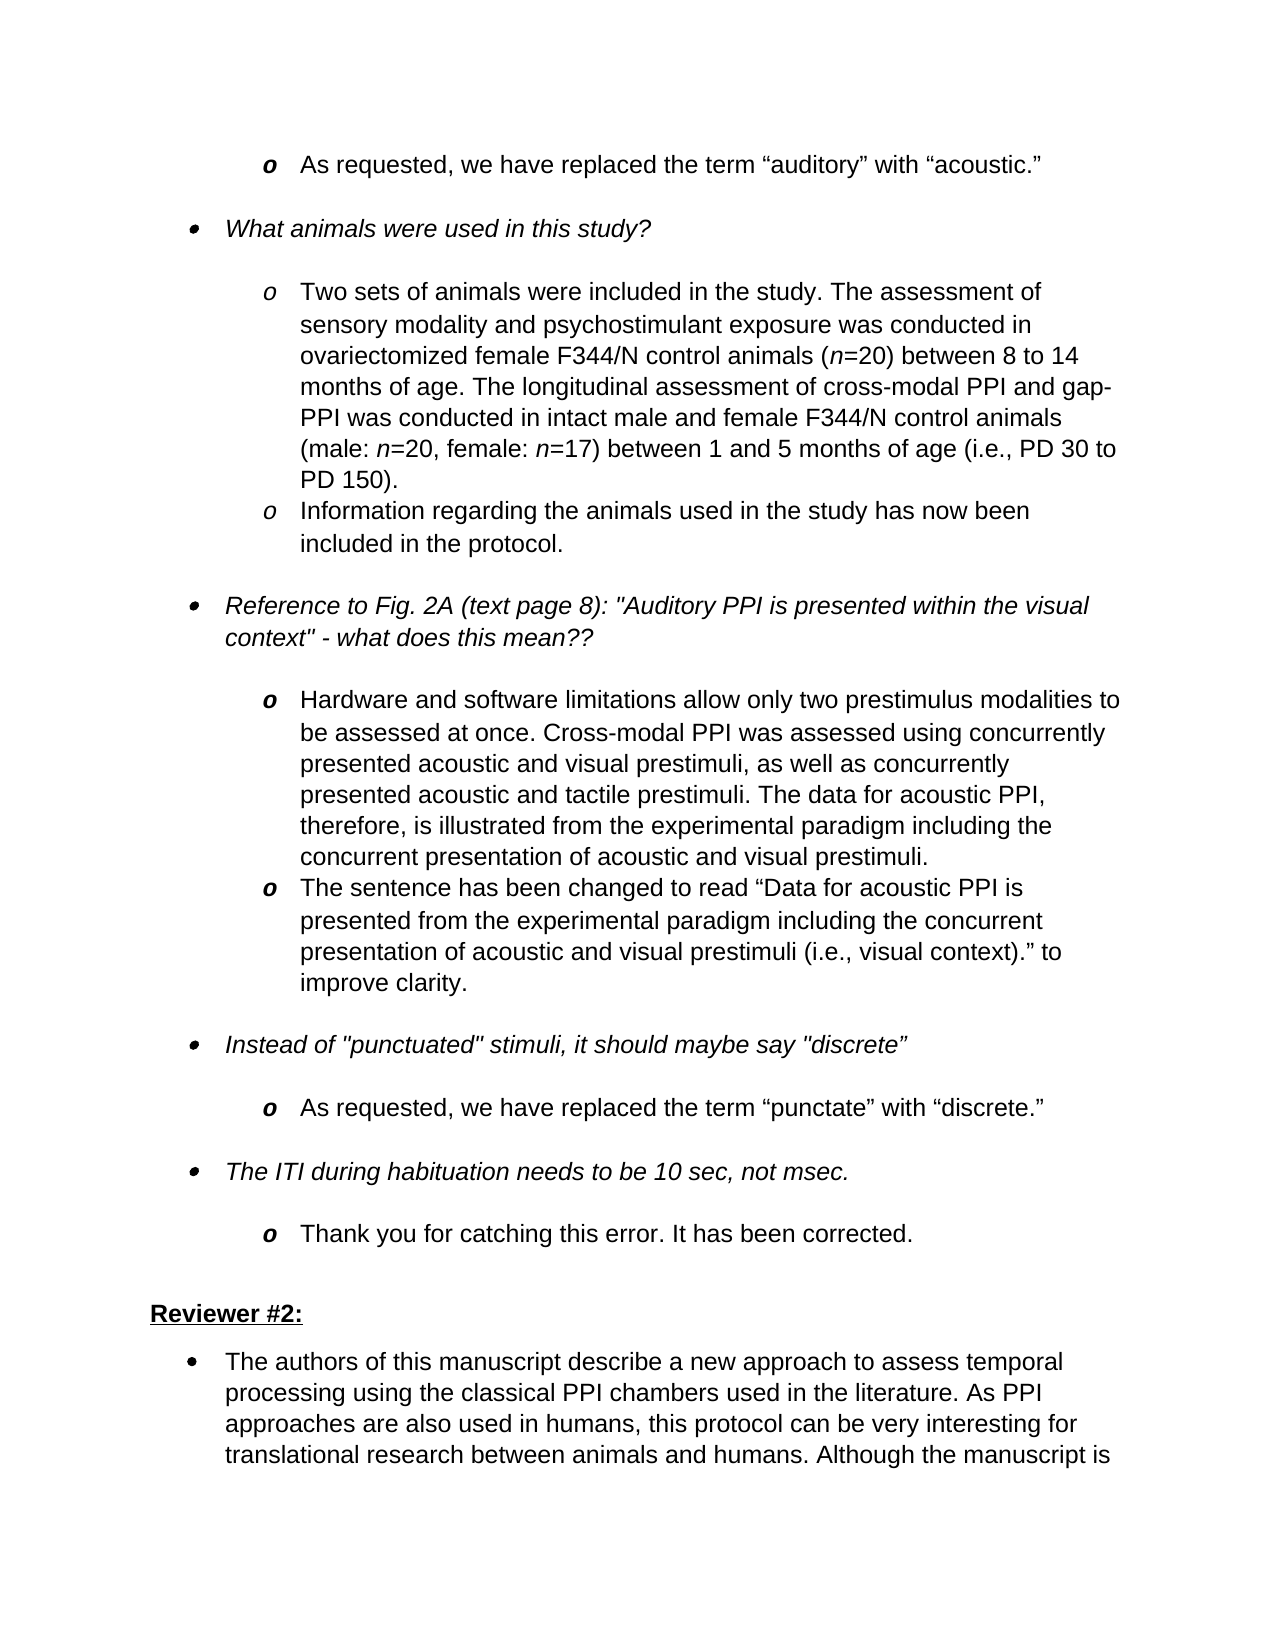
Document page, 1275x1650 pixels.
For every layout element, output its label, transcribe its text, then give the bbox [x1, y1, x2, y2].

list The sentence has been changed to read “Data for acoustic PPI is presented from the experimental paradigm including the concurrent presentation of acoustic and visual prestimuli (i.e., visual context).” to improve clarity. [262, 873, 1125, 997]
list As requested, we have replaced the term “auditory” with “acoustic.” [262, 150, 1125, 181]
list Two sets of animals were included in the study. The assessment of sensory modality and psychostimulant exposure was conducted in ovariectomized female F344/N control animals (n=20) between 8 to 14 months of age. The longitudinal assessment of cross-modal PPI and gap-PPI was conducted in intact male and female F344/N control animals (male: n=20, female: n=17) between 1 and 5 months of age (i.e., PD 30 to PD 150). [262, 277, 1125, 494]
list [187, 1347, 1125, 1469]
list The ITI during habituation needs to be 10 sec, not msec. [187, 1157, 1125, 1186]
list Reference to Fig. 2A (text page 8): "Auditory PPI is presented within the visual context" - what does this mean?? [187, 591, 1125, 651]
list Instead of "punctuated" stimuli, it should maybe say "discrete” [187, 1030, 1125, 1059]
list Thank you for catching this error. It has been corrected. [262, 1219, 1125, 1280]
list As requested, we have replaced the term “punctate” with “discrete.” [262, 1093, 1125, 1123]
list Information regarding the animals used in the study has now been included in the protocol. [262, 496, 1125, 558]
list Hardware and software limitations allow only two prestimulus modalities to be assessed at once. Cross-modal PPI was assessed using concurrently presented acoustic and visual prestimuli, as well as concurrently presented acoustic and tactile prestimuli. The data for acoustic PPI, therefore, is illustrated from the experimental paradigm including the concurrent presentation of acoustic and visual prestimuli. [262, 684, 1125, 871]
text Reviewer #2: [150, 1299, 1125, 1328]
list What animals were used in this study? [187, 214, 1125, 243]
